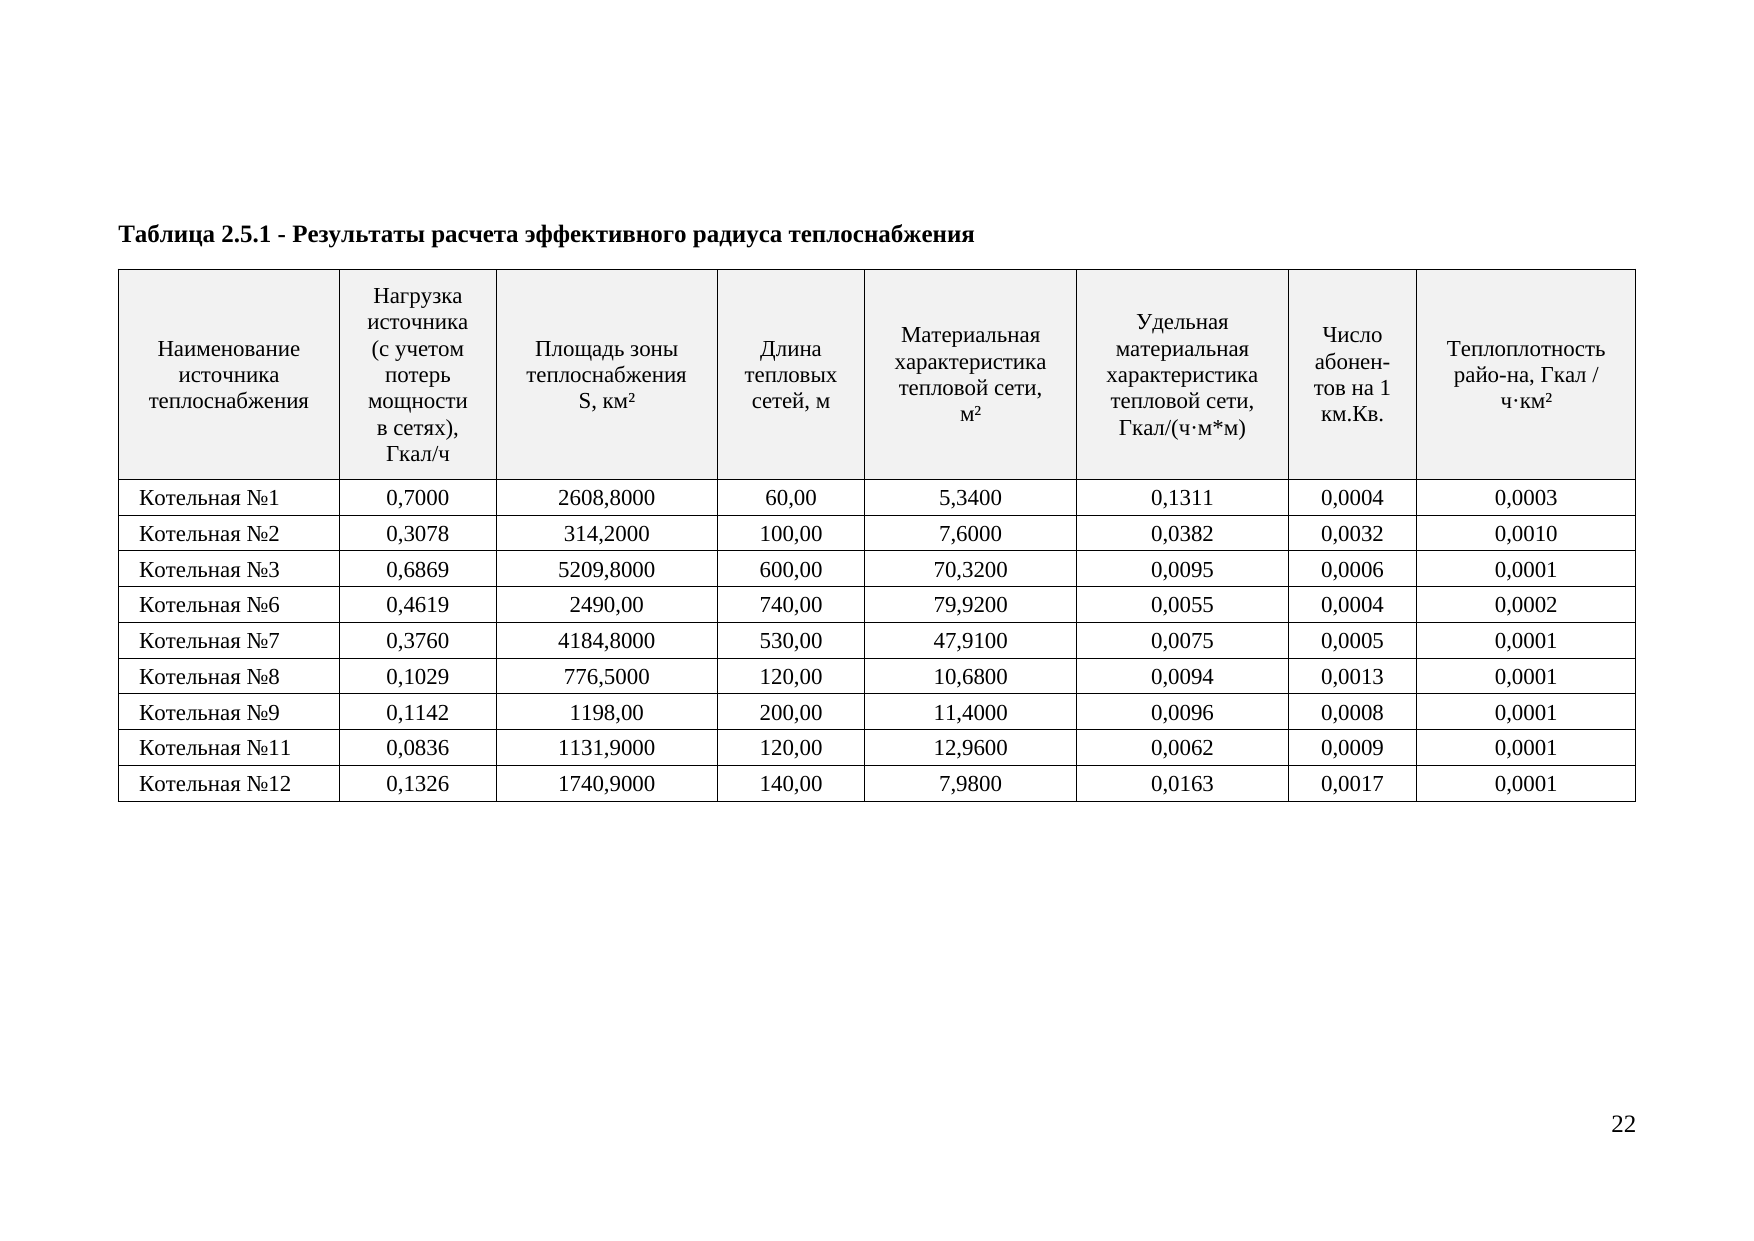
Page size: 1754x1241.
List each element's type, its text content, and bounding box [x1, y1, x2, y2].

table_cell 0,3760 [340, 623, 496, 658]
table_cell Котельная №2 [119, 516, 339, 550]
table_cell 2608,8000 [497, 480, 717, 515]
table_cell 2490,00 [497, 587, 717, 622]
table_cell 0,0001 [1417, 551, 1635, 586]
table_cell Котельная №11 [119, 730, 339, 765]
table_cell 0,0382 [1077, 516, 1288, 550]
table_cell 12,9600 [865, 730, 1076, 765]
table_cell 1198,00 [497, 694, 717, 729]
table_cell 0,0017 [1289, 766, 1416, 801]
table_cell 0,0005 [1289, 623, 1416, 658]
text Таблица 2.5.1 - Результаты расчета эффективного радиуса теплоснабжения [118, 219, 1636, 248]
table_cell Котельная №9 [119, 694, 339, 729]
table_cell 0,0032 [1289, 516, 1416, 550]
table_cell Котельная №12 [119, 766, 339, 801]
table_cell 0,1311 [1077, 480, 1288, 515]
table_header Число абонен-тов на 1 км.Кв. [1289, 270, 1416, 479]
table_header Длина тепловых сетей, м [718, 270, 864, 479]
table_cell 0,0095 [1077, 551, 1288, 586]
table_cell 140,00 [718, 766, 864, 801]
table_cell 0,3078 [340, 516, 496, 550]
table_cell 47,9100 [865, 623, 1076, 658]
table_cell Котельная №3 [119, 551, 339, 586]
table_cell 100,00 [718, 516, 864, 550]
table_cell 0,0004 [1289, 587, 1416, 622]
table_cell 0,0001 [1417, 730, 1635, 765]
table_cell 0,4619 [340, 587, 496, 622]
table_cell 0,0163 [1077, 766, 1288, 801]
table_cell 0,0096 [1077, 694, 1288, 729]
table_header Теплоплотность райо-на, Гкал / ч·км² [1417, 270, 1635, 479]
table_cell 0,0001 [1417, 766, 1635, 801]
table_cell Котельная №7 [119, 623, 339, 658]
table_cell 70,3200 [865, 551, 1076, 586]
table_header Нагрузка источника (с учетом потерь мощности в сетях), Гкал/ч [340, 270, 496, 479]
table_cell 10,6800 [865, 659, 1076, 693]
table_cell 79,9200 [865, 587, 1076, 622]
table_cell 0,0001 [1417, 659, 1635, 693]
table_cell 0,0004 [1289, 480, 1416, 515]
table_cell 0,1326 [340, 766, 496, 801]
table_cell 0,1029 [340, 659, 496, 693]
table_cell 1740,9000 [497, 766, 717, 801]
table_cell 0,0055 [1077, 587, 1288, 622]
table_cell 0,0836 [340, 730, 496, 765]
table_cell 0,0001 [1417, 694, 1635, 729]
table_cell 4184,8000 [497, 623, 717, 658]
table_cell 60,00 [718, 480, 864, 515]
table_cell 0,0062 [1077, 730, 1288, 765]
table_cell Котельная №1 [119, 480, 339, 515]
table_cell 0,0010 [1417, 516, 1635, 550]
table_cell 200,00 [718, 694, 864, 729]
table_cell 0,0002 [1417, 587, 1635, 622]
table_cell 7,9800 [865, 766, 1076, 801]
table_cell 120,00 [718, 659, 864, 693]
table_cell 0,1142 [340, 694, 496, 729]
table_cell 0,0075 [1077, 623, 1288, 658]
table_cell 0,0094 [1077, 659, 1288, 693]
table_cell 0,0008 [1289, 694, 1416, 729]
table_cell 0,0009 [1289, 730, 1416, 765]
table_cell 530,00 [718, 623, 864, 658]
table_header Площадь зоны теплоснабжения S, км² [497, 270, 717, 479]
table_cell 0,0006 [1289, 551, 1416, 586]
table_cell 0,0013 [1289, 659, 1416, 693]
table_header Материальная характеристика тепловой сети, м² [865, 270, 1076, 479]
table_cell Котельная №8 [119, 659, 339, 693]
table_cell 5,3400 [865, 480, 1076, 515]
table_cell 0,0001 [1417, 623, 1635, 658]
table_cell 740,00 [718, 587, 864, 622]
table_header Удельная материальная характеристика тепловой сети, Гкал/(ч·м*м) [1077, 270, 1288, 479]
table_cell 120,00 [718, 730, 864, 765]
table_header Наименование источника теплоснабжения [119, 270, 339, 479]
table_cell 776,5000 [497, 659, 717, 693]
table_cell 7,6000 [865, 516, 1076, 550]
table_cell 1131,9000 [497, 730, 717, 765]
table_cell 314,2000 [497, 516, 717, 550]
table_cell 0,6869 [340, 551, 496, 586]
table_cell 0,0003 [1417, 480, 1635, 515]
table_cell 5209,8000 [497, 551, 717, 586]
table_cell 600,00 [718, 551, 864, 586]
table_cell Котельная №6 [119, 587, 339, 622]
table_cell 11,4000 [865, 694, 1076, 729]
table_cell 0,7000 [340, 480, 496, 515]
